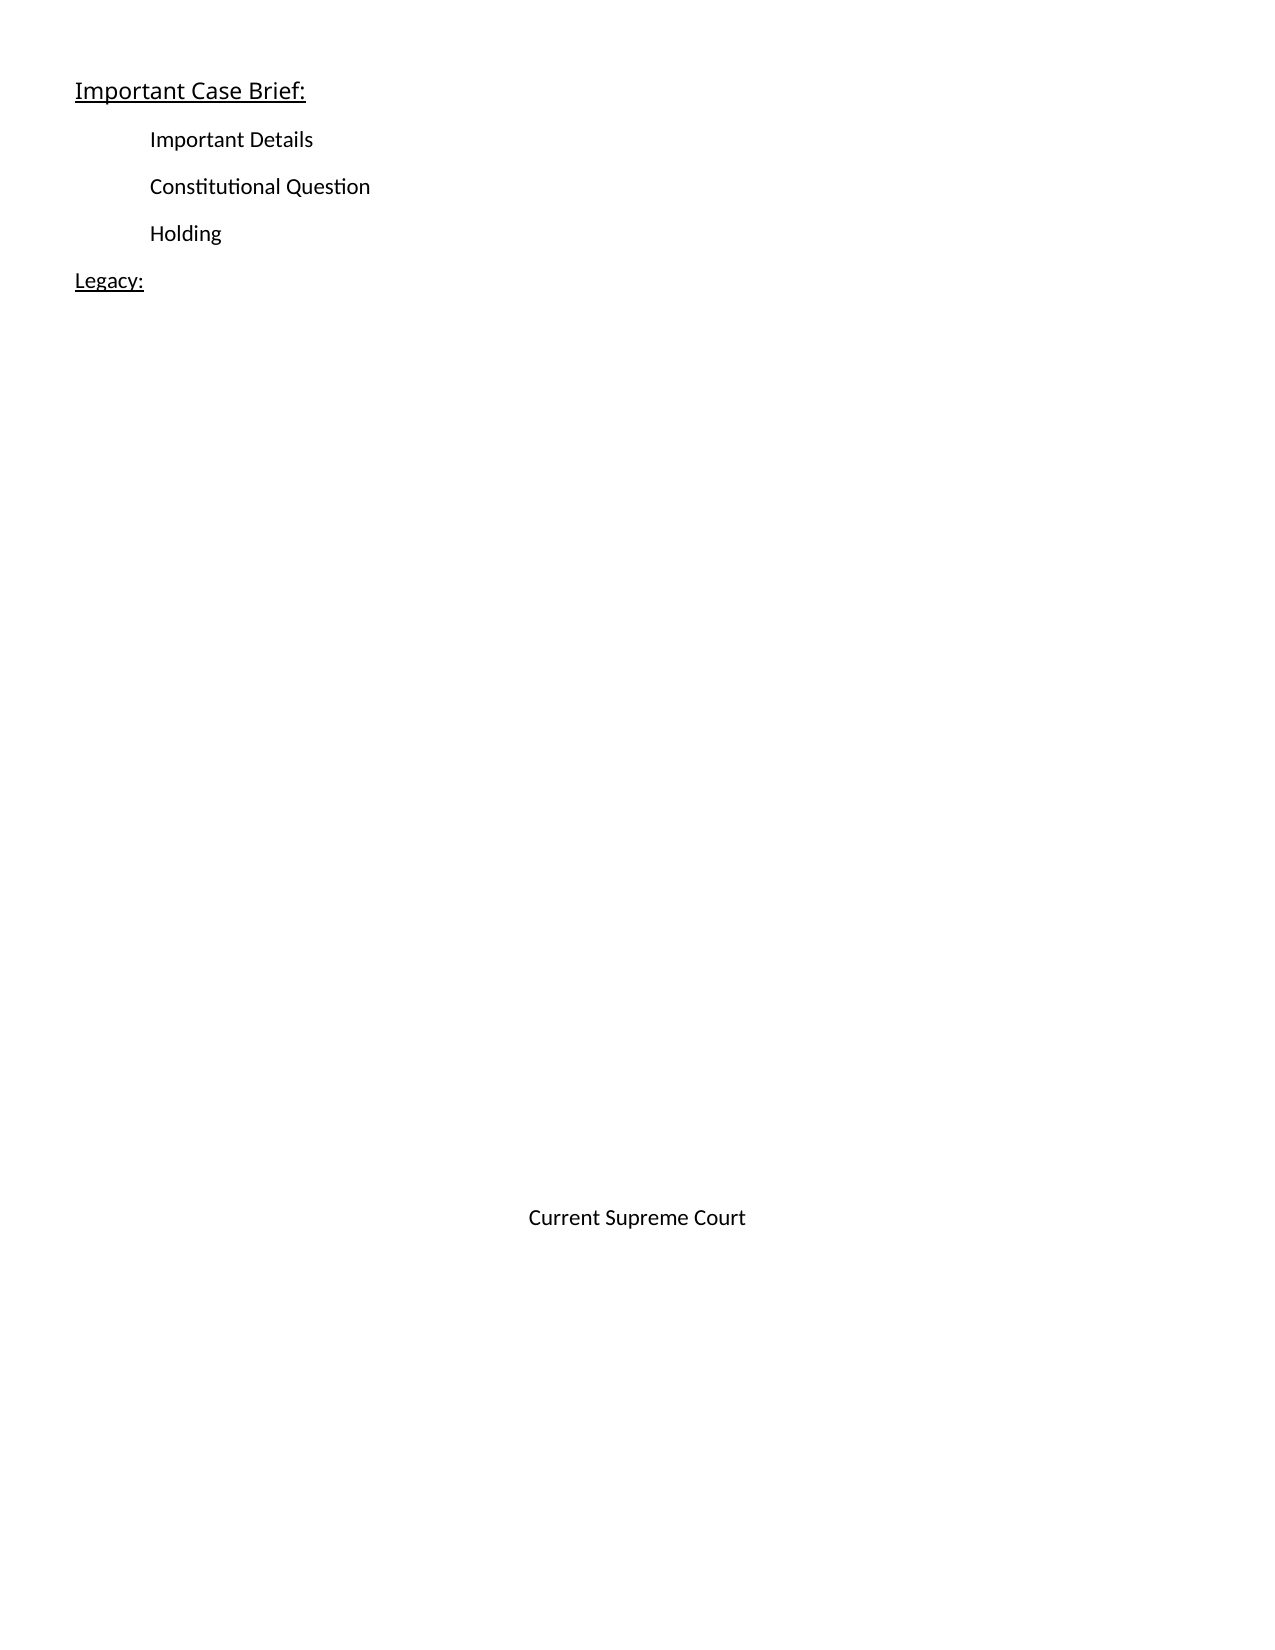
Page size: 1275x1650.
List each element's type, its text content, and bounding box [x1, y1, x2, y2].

text Important Details [75, 125, 1200, 153]
text Important Case Brief: [75, 75, 1200, 106]
text Current Supreme Court [75, 1203, 1200, 1232]
text Holding [75, 219, 1200, 247]
text Constitutional Question [75, 172, 1200, 200]
text Legacy: [75, 266, 1200, 294]
